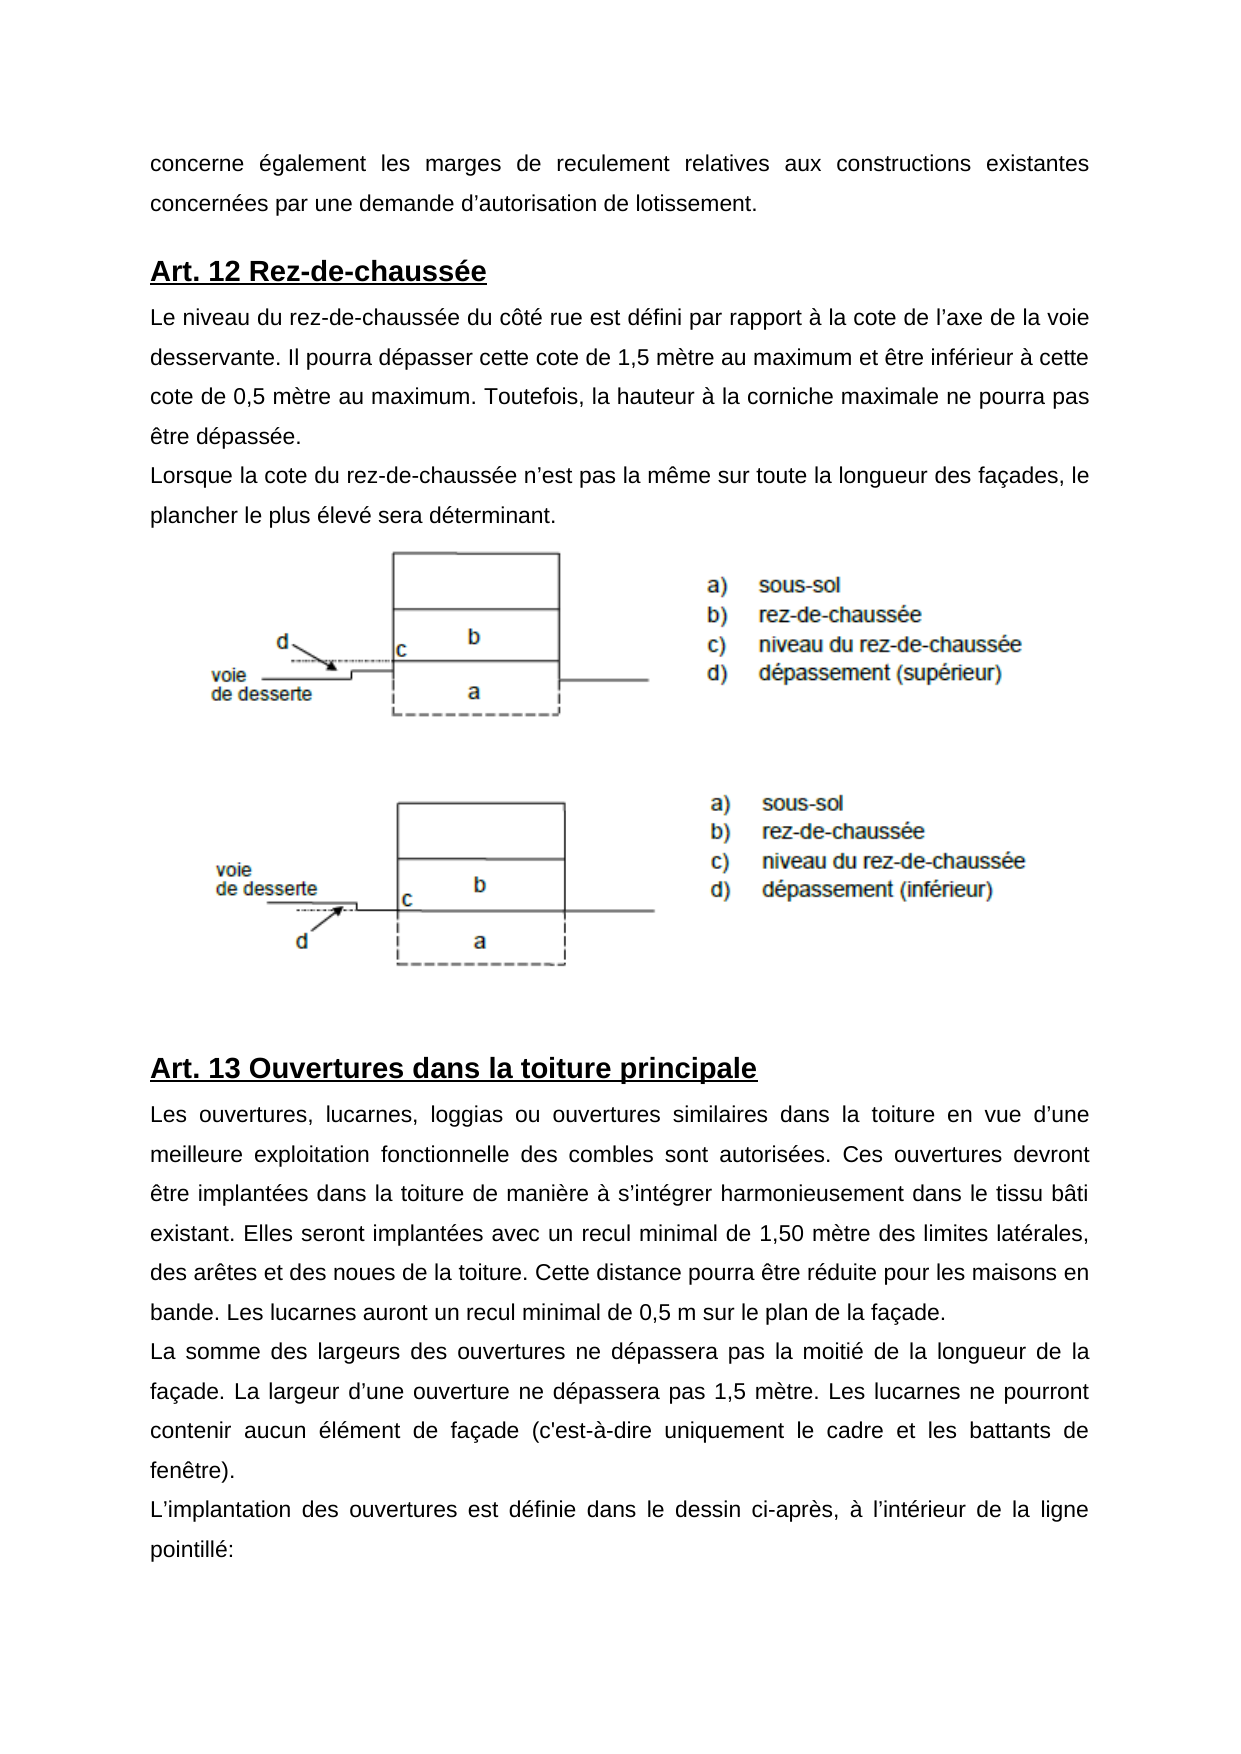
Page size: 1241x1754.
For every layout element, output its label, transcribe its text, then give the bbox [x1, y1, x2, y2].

text L’implantation des ouvertures est définie dans le dessin ci-après, à l’intérieur de la ligne pointillé: [150, 1496, 1090, 1562]
text La somme des largeurs des ouvertures ne dépassera pas la moitié de la longueur de la façade. La largeur d’une ouverture ne dépassera pas 1,5 mètre. Les lucarnes ne pourront contenir aucun élément de façade (c'est-à-dire uniquement le cadre et les battants de fenêtre). [150, 1338, 1090, 1483]
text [150, 150, 1090, 216]
subtitle Art. 12 Rez-de-chaussée [150, 254, 1090, 287]
text Lorsque la cote du rez-de-chaussée n’est pas la même sur toute la longueur des façades, le plancher le plus élevé sera déterminant. [150, 462, 1090, 528]
text Le niveau du rez-de-chaussée du côté rue est défini par rapport à la cote de l’axe de la voie desservante. Il pourra dépasser cette cote de 1,5 mètre au maximum et être inférieur à cette cote de 0,5 mètre au maximum. Toutefois, la hauteur à la corniche maximale ne pourra pas être dépassée. [150, 304, 1090, 449]
subtitle Art. 13 Ouvertures dans la toiture principale [150, 1051, 1090, 1084]
picture [207, 541, 1033, 726]
picture [206, 778, 1034, 974]
text Les ouvertures, lucarnes, loggias ou ouvertures similaires dans la toiture en vue d’une meilleure exploitation fonctionnelle des combles sont autorisées. Ces ouvertures devront être implantées dans la toiture de manière à s’intégrer harmonieusement dans le tissu bâti existant. Elles seront implantées avec un recul minimal de 1,50 mètre des limites latérales, des arêtes et des noues de la toiture. Cette distance pourra être réduite pour les maisons en bande. Les lucarnes auront un recul minimal de 0,5 m sur le plan de la façade. [150, 1101, 1090, 1325]
